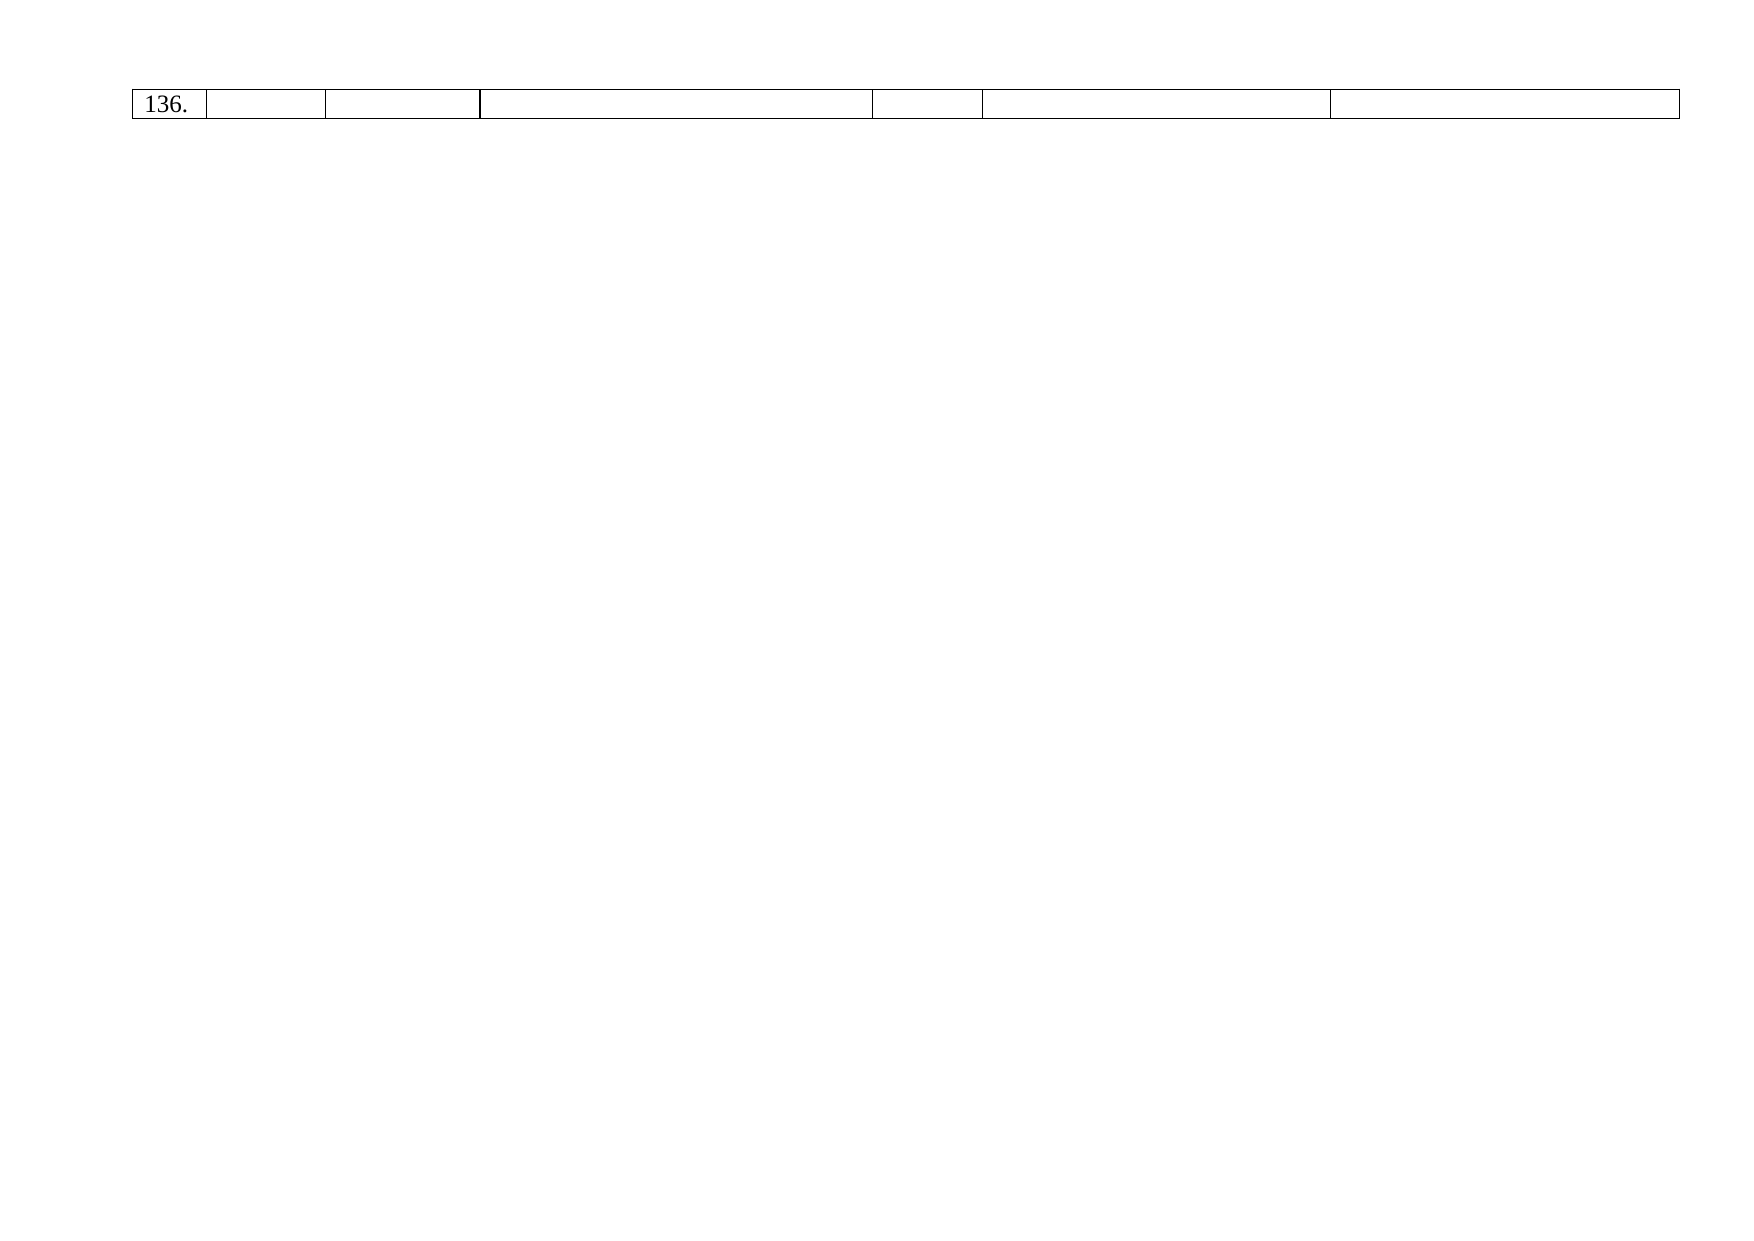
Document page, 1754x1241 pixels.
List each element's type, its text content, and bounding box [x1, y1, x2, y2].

table_cell [326, 90, 479, 118]
table_cell [983, 90, 1330, 118]
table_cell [481, 90, 872, 118]
table_cell 2 [873, 90, 982, 118]
table_cell [207, 90, 325, 118]
table_cell 135-136. [133, 90, 206, 118]
